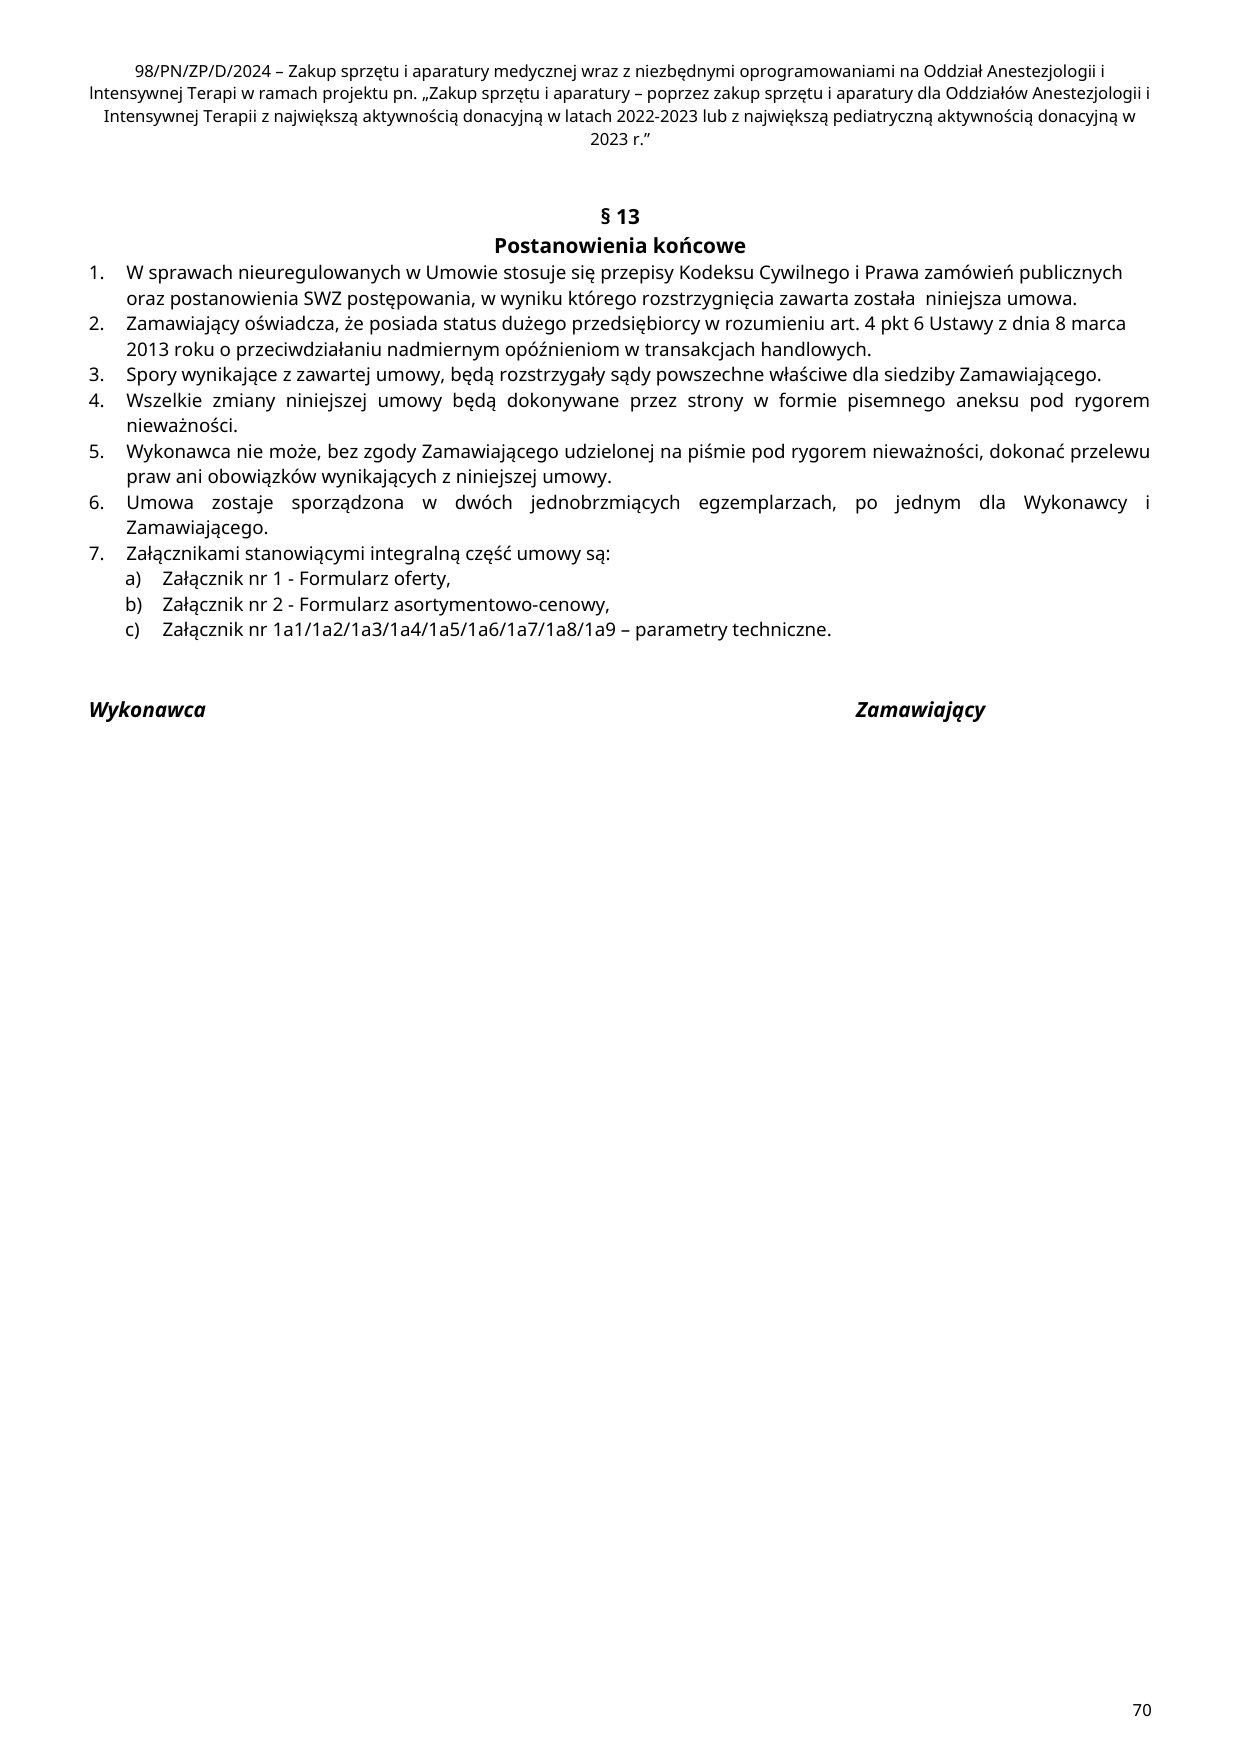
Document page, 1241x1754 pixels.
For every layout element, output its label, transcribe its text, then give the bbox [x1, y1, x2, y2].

text Wykonawca Zamawiający [89, 695, 1152, 723]
text Postanowienia końcowe [89, 231, 1152, 259]
list Zamawiający oświadcza, że posiada status dużego przedsiębiorcy w rozumieniu art. 4 pkt 6 Ustawy z dnia 8 marca 2013 roku o przeciwdziałaniu nadmiernym opóźnieniom w transakcjach handlowych. [89, 310, 1152, 361]
list Spory wynikające z zawartej umowy, będą rozstrzygały sądy powszechne właściwe dla siedziby Zamawiającego. [89, 361, 1152, 387]
list Wykonawca nie może, bez zgody Zamawiającego udzielonej na piśmie pod rygorem nieważności, dokonać przelewu praw ani obowiązków wynikających z niniejszej umowy. [89, 438, 1152, 489]
list W sprawach nieuregulowanych w Umowie stosuje się przepisy Kodeksu Cywilnego i Prawa zamówień publicznych oraz postanowienia SWZ postępowania, w wyniku którego rozstrzygnięcia zawarta została niniejsza umowa. [89, 259, 1152, 310]
list Załącznik nr 1 - Formularz oferty, [125, 566, 1152, 591]
list Wszelkie zmiany niniejszej umowy będą dokonywane przez strony w formie pisemnego aneksu pod rygorem nieważności. [89, 387, 1152, 438]
list Załącznik nr 2 - Formularz asortymentowo-cenowy, [125, 591, 1152, 617]
list Załącznik nr 1a1/1a2/1a3/1a4/1a5/1a6/1a7/1a8/1a9 – parametry techniczne. [125, 617, 1152, 642]
text § 13 [89, 202, 1152, 231]
list Umowa zostaje sporządzona w dwóch jednobrzmiących egzemplarzach, po jednym dla Wykonawcy i Zamawiającego. [89, 489, 1152, 540]
list Załącznikami stanowiącymi integralną część umowy są: [89, 540, 1152, 566]
